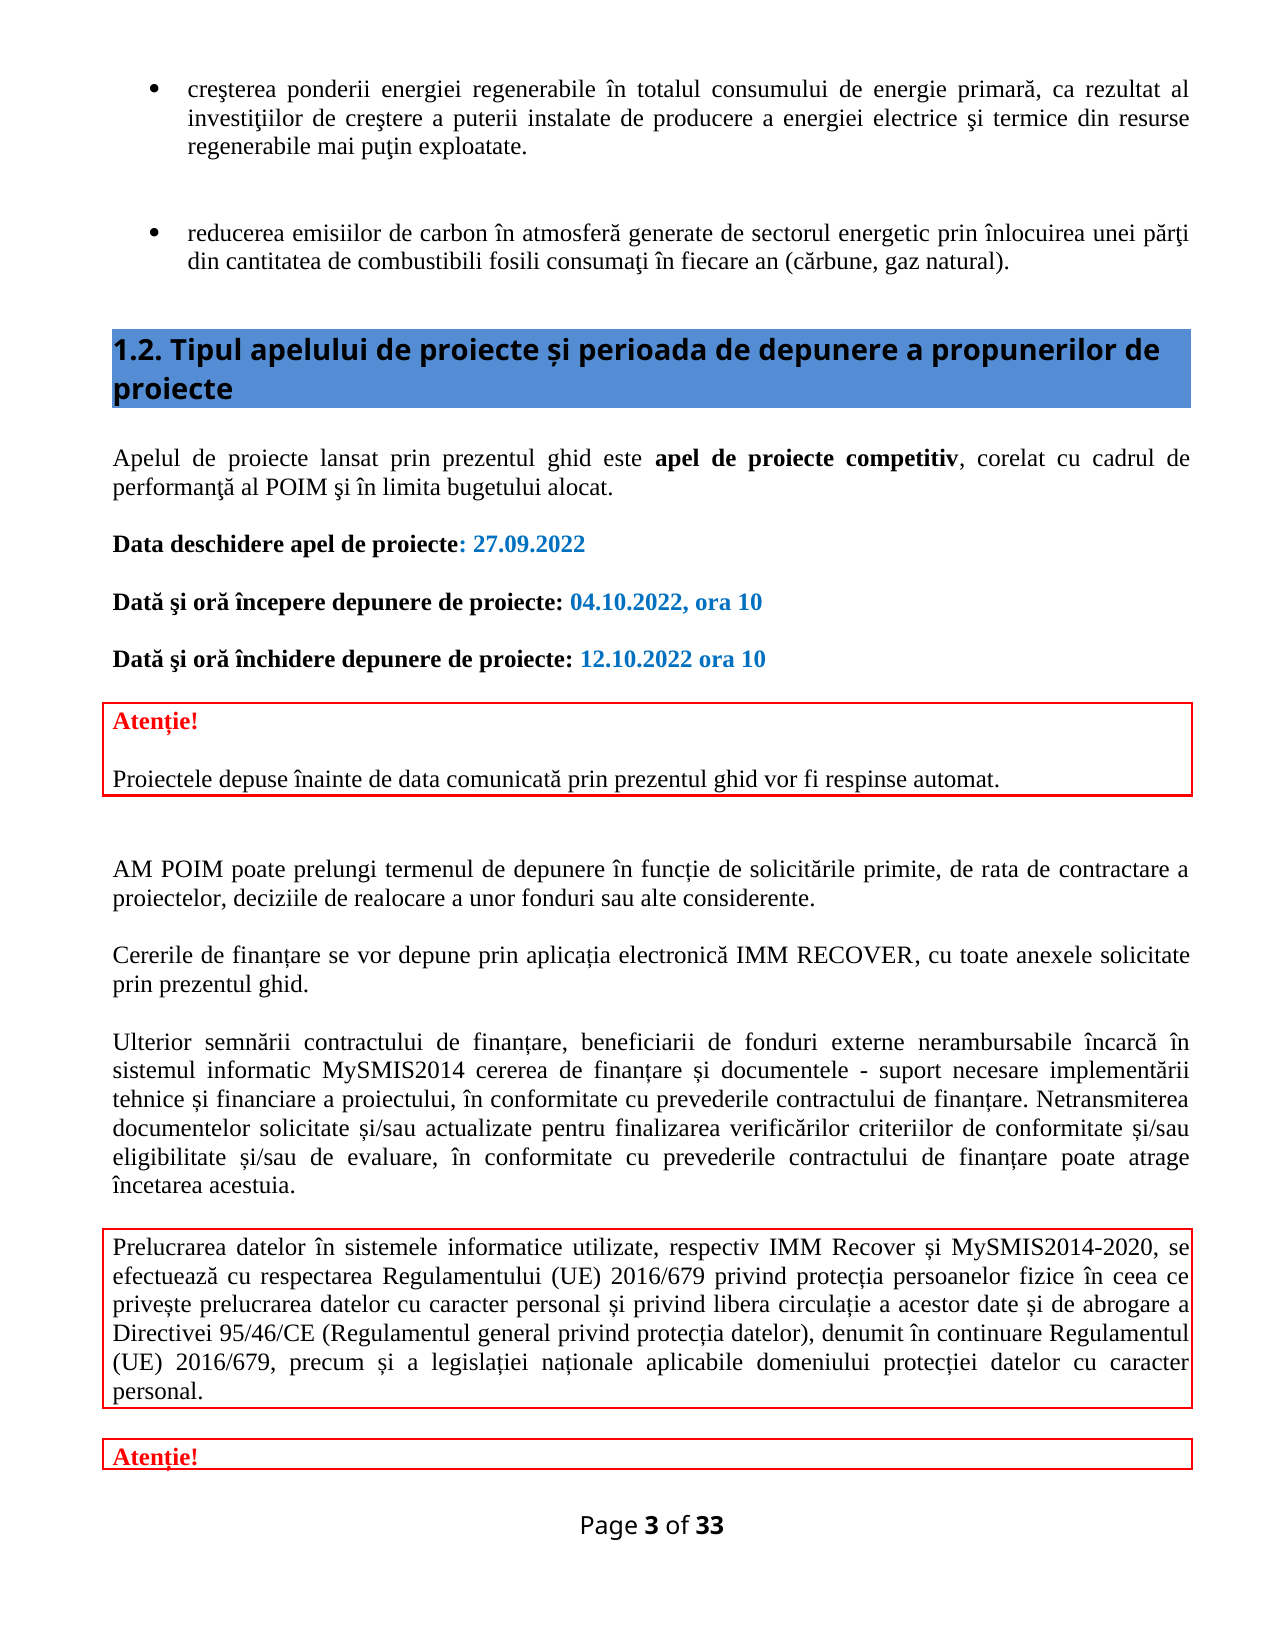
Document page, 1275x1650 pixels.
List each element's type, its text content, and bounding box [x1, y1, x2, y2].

text Apelul de proiecte lansat prin prezentul ghid este apel de proiecte competitiv, corelat cu cadrul de performanţă al POIM şi în limita bugetului alocat. [112, 443, 1191, 501]
text Cererile de finanțare se vor depune prin aplicația electronică IMM RECOVER, cu toate anexele solicitate prin prezentul ghid. [112, 940, 1191, 998]
text Prelucrarea datelor în sistemele informatice utilizate, respectiv IMM Recover și MySMIS2014-2020, se efectuează cu respectarea Regulamentului (UE) 2016/679 privind protecția persoanelor fizice în ceea ce privește prelucrarea datelor cu caracter personal și privind libera circulație a acestor date și de abrogare a Directivei 95/46/CE (Regulamentul general privind protecția datelor), denumit în continuare Regulamentul (UE) 2016/679, precum și a legislației naționale aplicabile domeniului protecției datelor cu caracter personal. [104, 1230, 1191, 1407]
text Ulterior semnării contractului de finanțare, beneficiarii de fonduri externe nerambursabile încarcă în sistemul informatic MySMIS2014 cererea de finanțare și documentele - suport necesare implementării tehnice și financiare a proiectului, în conformitate cu prevederile contractului de finanțare. Netransmiterea documentelor solicitate și/sau actualizate pentru finalizarea verificărilor criteriilor de conformitate și/sau eligibilitate și/sau de evaluare, în conformitate cu prevederile contractului de finanțare poate atrage încetarea acestuia. [112, 1027, 1191, 1199]
text Dată şi oră închidere depunere de proiecte: 12.10.2022 ora 10 [112, 644, 1191, 673]
text AM POIM poate prelungi termenul de depunere în funcție de solicitările primite, de rata de contractare a proiectelor, deciziile de realocare a unor fonduri sau alte considerente. [112, 854, 1191, 912]
text Atenție! [104, 704, 1191, 735]
list creşterea ponderii energiei regenerabile în totalul consumului de energie primară, ca rezultat al investiţiilor de creştere a puterii instalate de producere a energiei electrice şi termice din resurse regenerabile mai puţin exploatate. [150, 74, 1191, 160]
text Data deschidere apel de proiecte: 27.09.2022 [112, 529, 1191, 558]
text 1.2. Tipul apelului de proiecte şi perioada de depunere a propunerilor de proiecte [112, 329, 1191, 408]
list reducerea emisiilor de carbon în atmosferă generate de sectorul energetic prin înlocuirea unei părţi din cantitatea de combustibili fosili consumaţi în fiecare an (cărbune, gaz natural). [150, 218, 1191, 275]
text Proiectele depuse înainte de data comunicată prin prezentul ghid vor fi respinse automat. [104, 759, 1191, 794]
text Dată şi oră începere depunere de proiecte: 04.10.2022, ora 10 [112, 587, 1191, 616]
text Atenție! [104, 1440, 1191, 1468]
